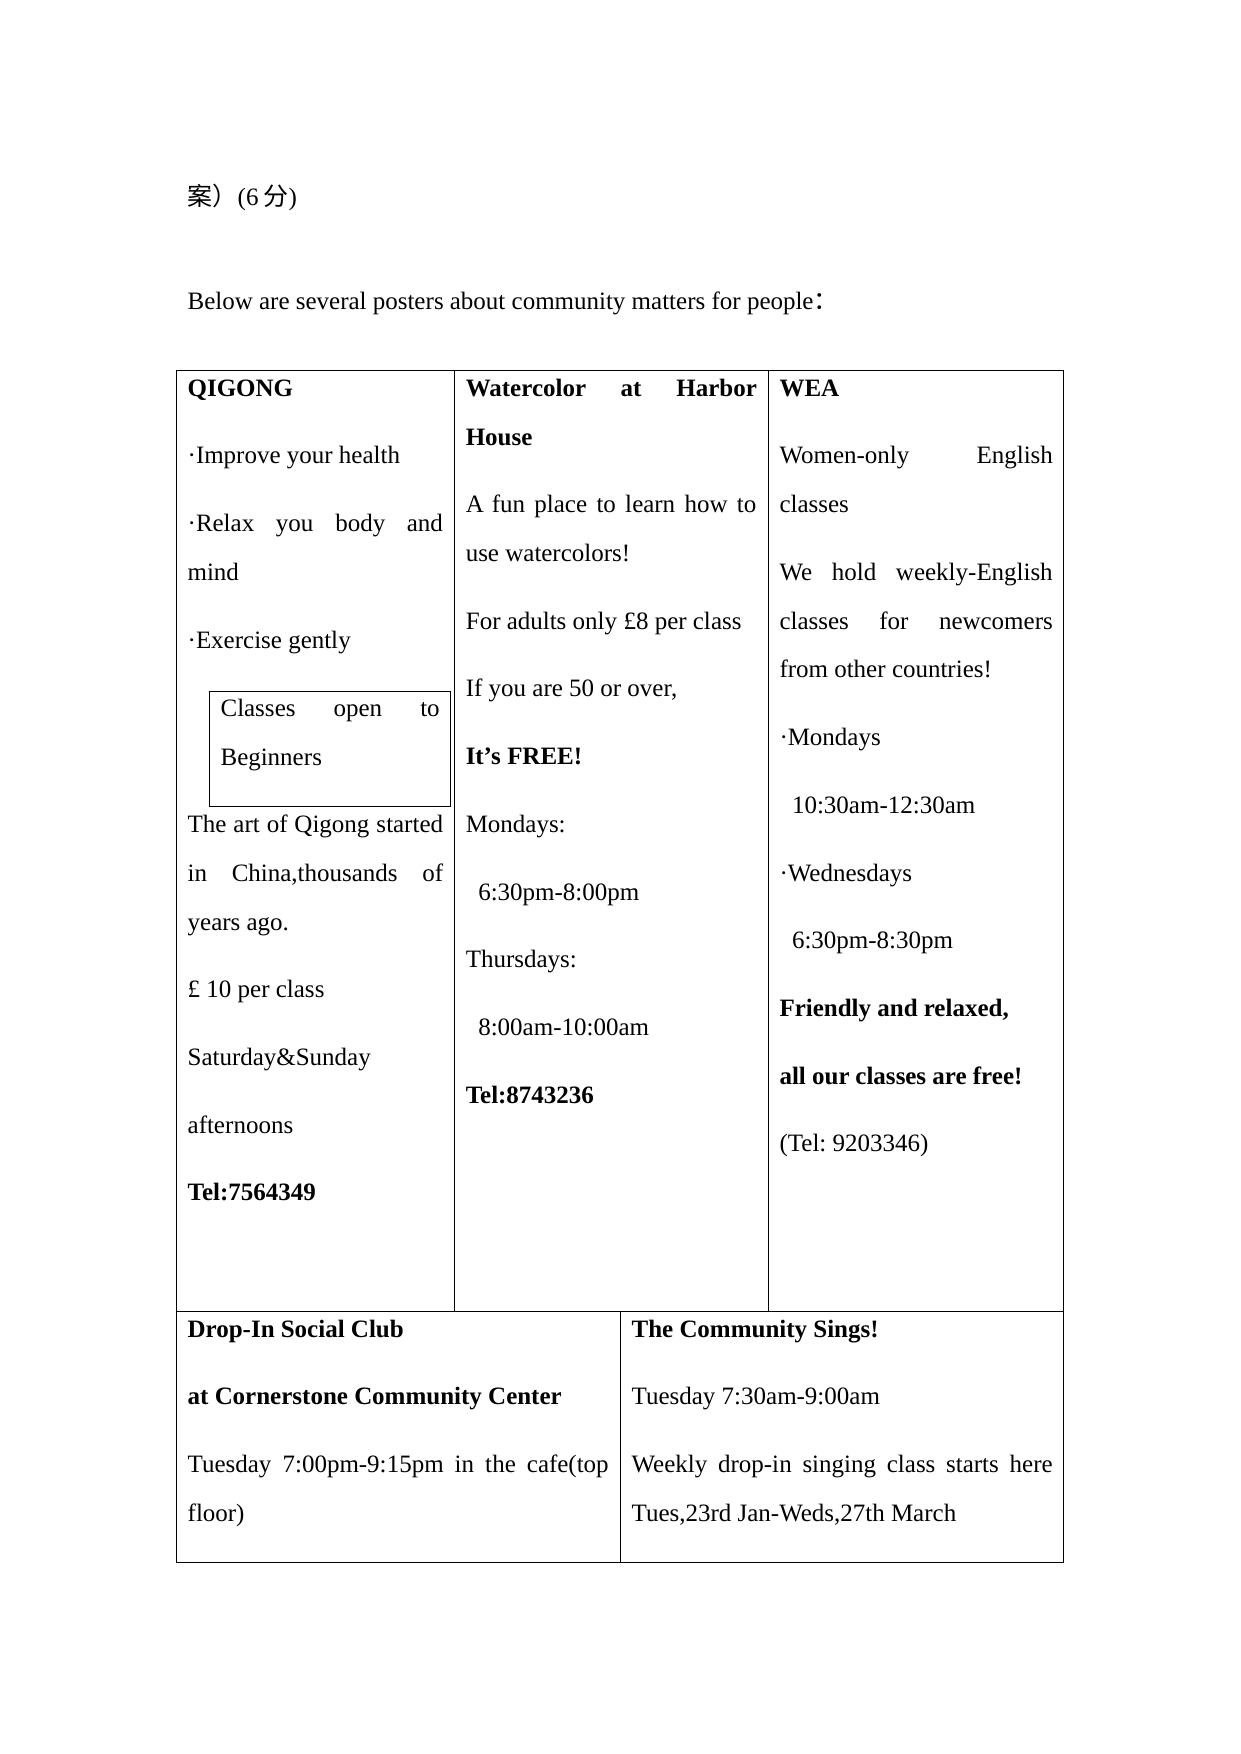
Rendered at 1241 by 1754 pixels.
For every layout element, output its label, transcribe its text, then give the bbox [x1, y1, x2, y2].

table_header Watercolor at Harbor House A fun place to learn how to use watercolors! For adults only £8 per class If you are 50 or over, It’s FREE! Mondays: 6:30pm-8:00pm Thursdays: 8:00am-10:00am Tel:8743236 [455, 371, 768, 1311]
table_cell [177, 1312, 620, 1562]
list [187, 162, 1053, 227]
list Below are several posters about community matters for people： [187, 266, 1053, 331]
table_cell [621, 1312, 1063, 1562]
table_header WEA Women-only English classes We hold weekly-English classes for newcomers from other countries! ·Mondays 10:30am-12:30am ·Wednesdays 6:30pm-8:30pm Friendly and relaxed, all our classes are free! (Tel: 9203346) [769, 371, 1063, 1311]
table_header QIGONG ·Improve your health ·Relax you body and mind ·Exercise gently The art of Qigong started in China,thousands of years ago. £ 10 per class Saturday&Sunday afternoons Tel:7564349 [177, 371, 454, 1311]
